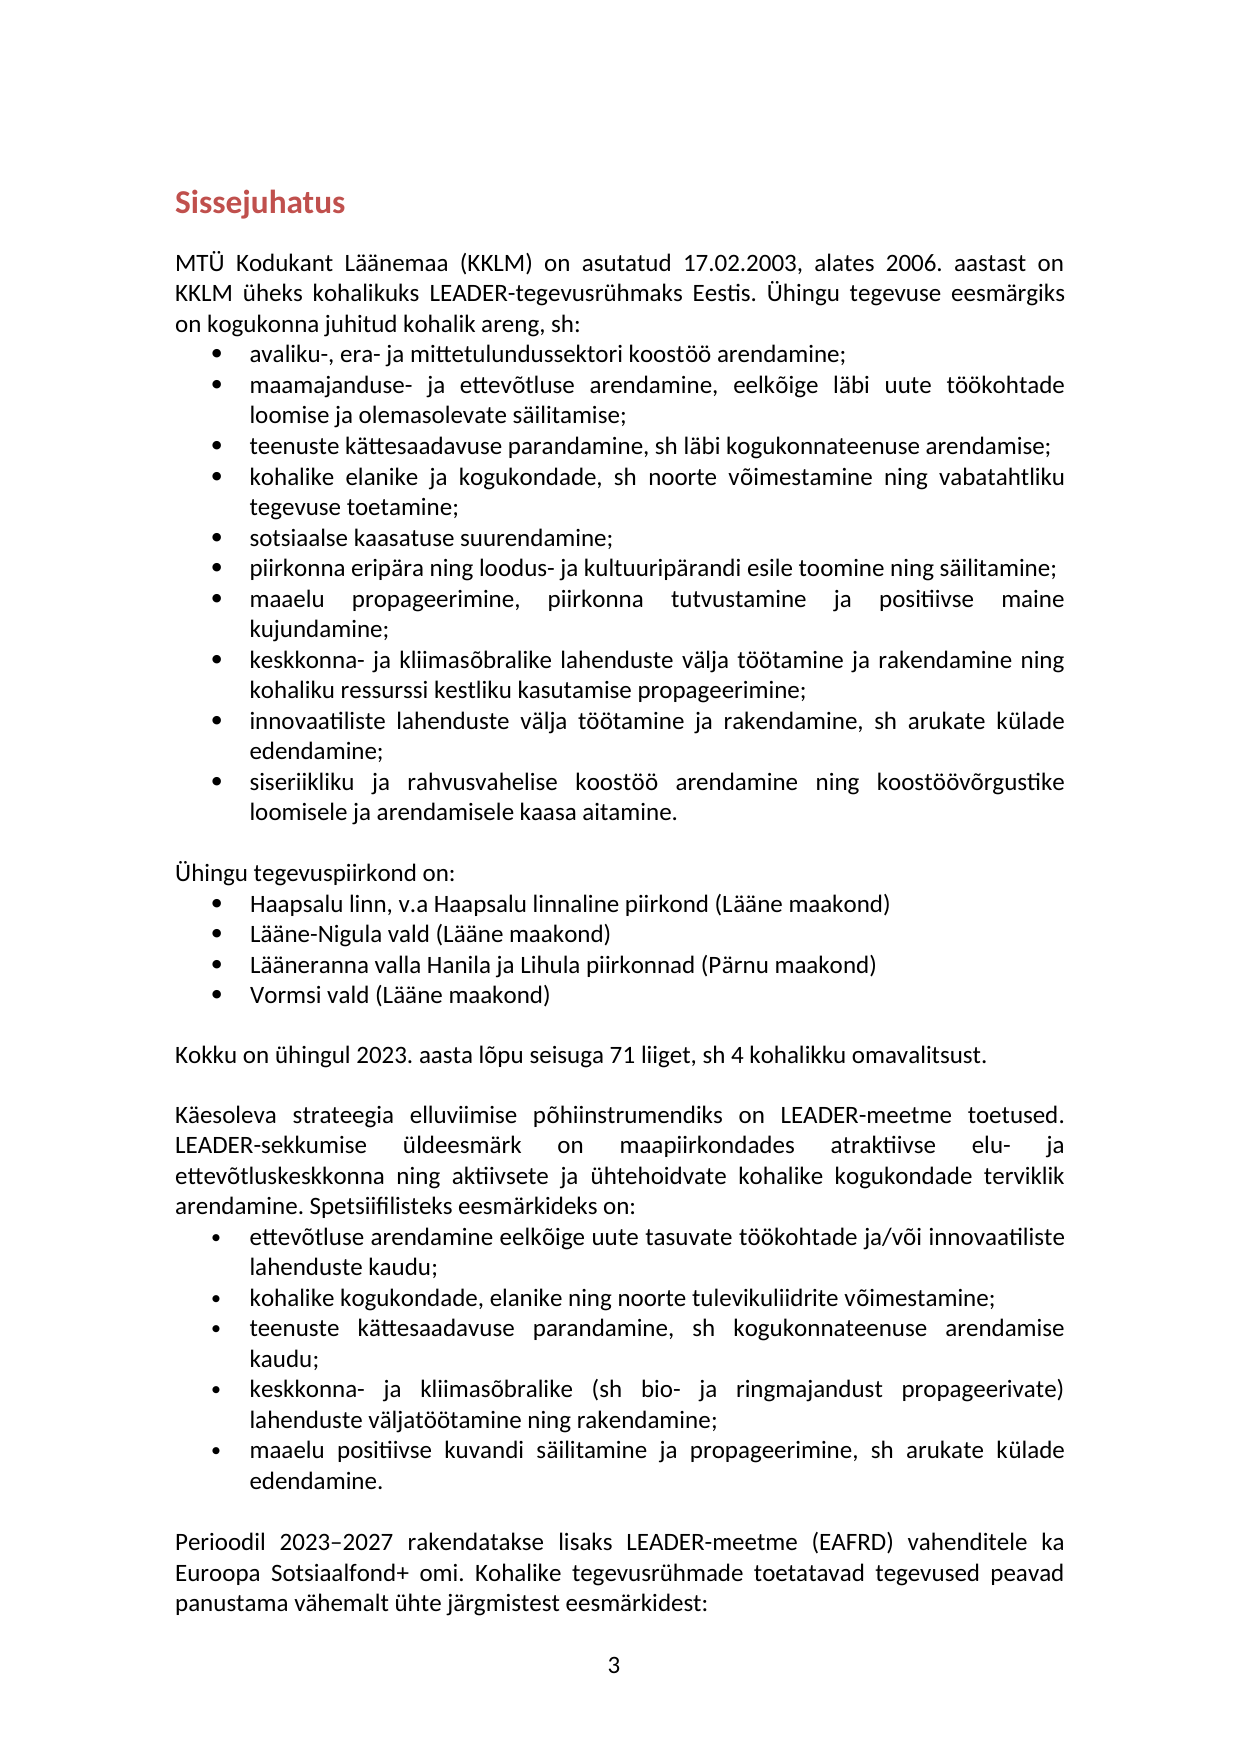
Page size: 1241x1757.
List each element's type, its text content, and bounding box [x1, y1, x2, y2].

list teenuste kättesaadavuse parandamine, sh kogukonnateenuse arendamise kaudu; [212, 1312, 1065, 1373]
list piirkonna eripära ning loodus- ja kultuuripärandi esile toomine ning säilitamine; [212, 552, 1065, 583]
list teenuste kättesaadavuse parandamine, sh läbi kogukonnateenuse arendamise; [212, 430, 1065, 461]
list keskkonna- ja kliimasõbralike (sh bio- ja ringmajandust propageerivate) lahenduste väljatöötamine ning rakendamine; [212, 1373, 1065, 1434]
list maaelu propageerimine, piirkonna tutvustamine ja positiivse maine kujundamine; [212, 583, 1065, 644]
list Vormsi vald (Lääne maakond) [212, 979, 1065, 1010]
list Lääneranna valla Hanila ja Lihula piirkonnad (Pärnu maakond) [212, 949, 1065, 979]
text Kokku on ühingul 2023. aasta lõpu seisuga 71 liiget, sh 4 kohalikku omavalitsust. [175, 1039, 1065, 1070]
list kohalike kogukondade, elanike ning noorte tulevikuliidrite võimestamine; [212, 1282, 1065, 1312]
text Ühingu tegevuspiirkond on: [175, 857, 1065, 888]
list Haapsalu linn, v.a Haapsalu linnaline piirkond (Lääne maakond) [212, 888, 1065, 918]
list maaelu positiivse kuvandi säilitamine ja propageerimine, sh arukate külade edendamine. [212, 1434, 1065, 1496]
list innovaatiliste lahenduste välja töötamine ja rakendamine, sh arukate külade edendamine; [212, 705, 1065, 766]
list avaliku-, era- ja mittetulundussektori koostöö arendamine; [212, 338, 1065, 369]
subtitle Sissejuhatus [175, 181, 1053, 222]
list ettevõtluse arendamine eelkõige uute tasuvate töökohtade ja/või innovaatiliste lahenduste kaudu; [212, 1221, 1065, 1282]
text Perioodil 2023–2027 rakendatakse lisaks LEADER-meetme (EAFRD) vahenditele ka Euroopa Sotsiaalfond+ omi. Kohalike tegevusrühmade toetatavad tegevused peavad panustama vähemalt ühte järgmistest eesmärkidest: [175, 1526, 1065, 1618]
text MTÜ Kodukant Läänemaa (KKLM) on asutatud 17.02.2003, alates 2006. aastast on KKLM üheks kohalikuks LEADER-tegevusrühmaks Eestis. Ühingu tegevuse eesmärgiks on kogukonna juhitud kohalik areng, sh: [175, 247, 1065, 338]
text Käesoleva strateegia elluviimise põhiinstrumendiks on LEADER-meetme toetused. LEADER-sekkumise üldeesmärk on maapiirkondades atraktiivse elu- ja ettevõtluskeskkonna ning aktiivsete ja ühtehoidvate kohalike kogukondade terviklik arendamine. Spetsiifilisteks eesmärkideks on: [175, 1099, 1065, 1221]
list kohalike elanike ja kogukondade, sh noorte võimestamine ning vabatahtliku tegevuse toetamine; [212, 461, 1065, 522]
list maamajanduse- ja ettevõtluse arendamine, eelkõige läbi uute töökohtade loomise ja olemasolevate säilitamise; [212, 369, 1065, 430]
list sotsiaalse kaasatuse suurendamine; [212, 522, 1065, 552]
list Lääne-Nigula vald (Lääne maakond) [212, 918, 1065, 949]
list keskkonna- ja kliimasõbralike lahenduste välja töötamine ja rakendamine ning kohaliku ressurssi kestliku kasutamise propageerimine; [212, 644, 1065, 705]
list siseriikliku ja rahvusvahelise koostöö arendamine ning koostöövõrgustike loomisele ja arendamisele kaasa aitamine. [212, 766, 1065, 827]
